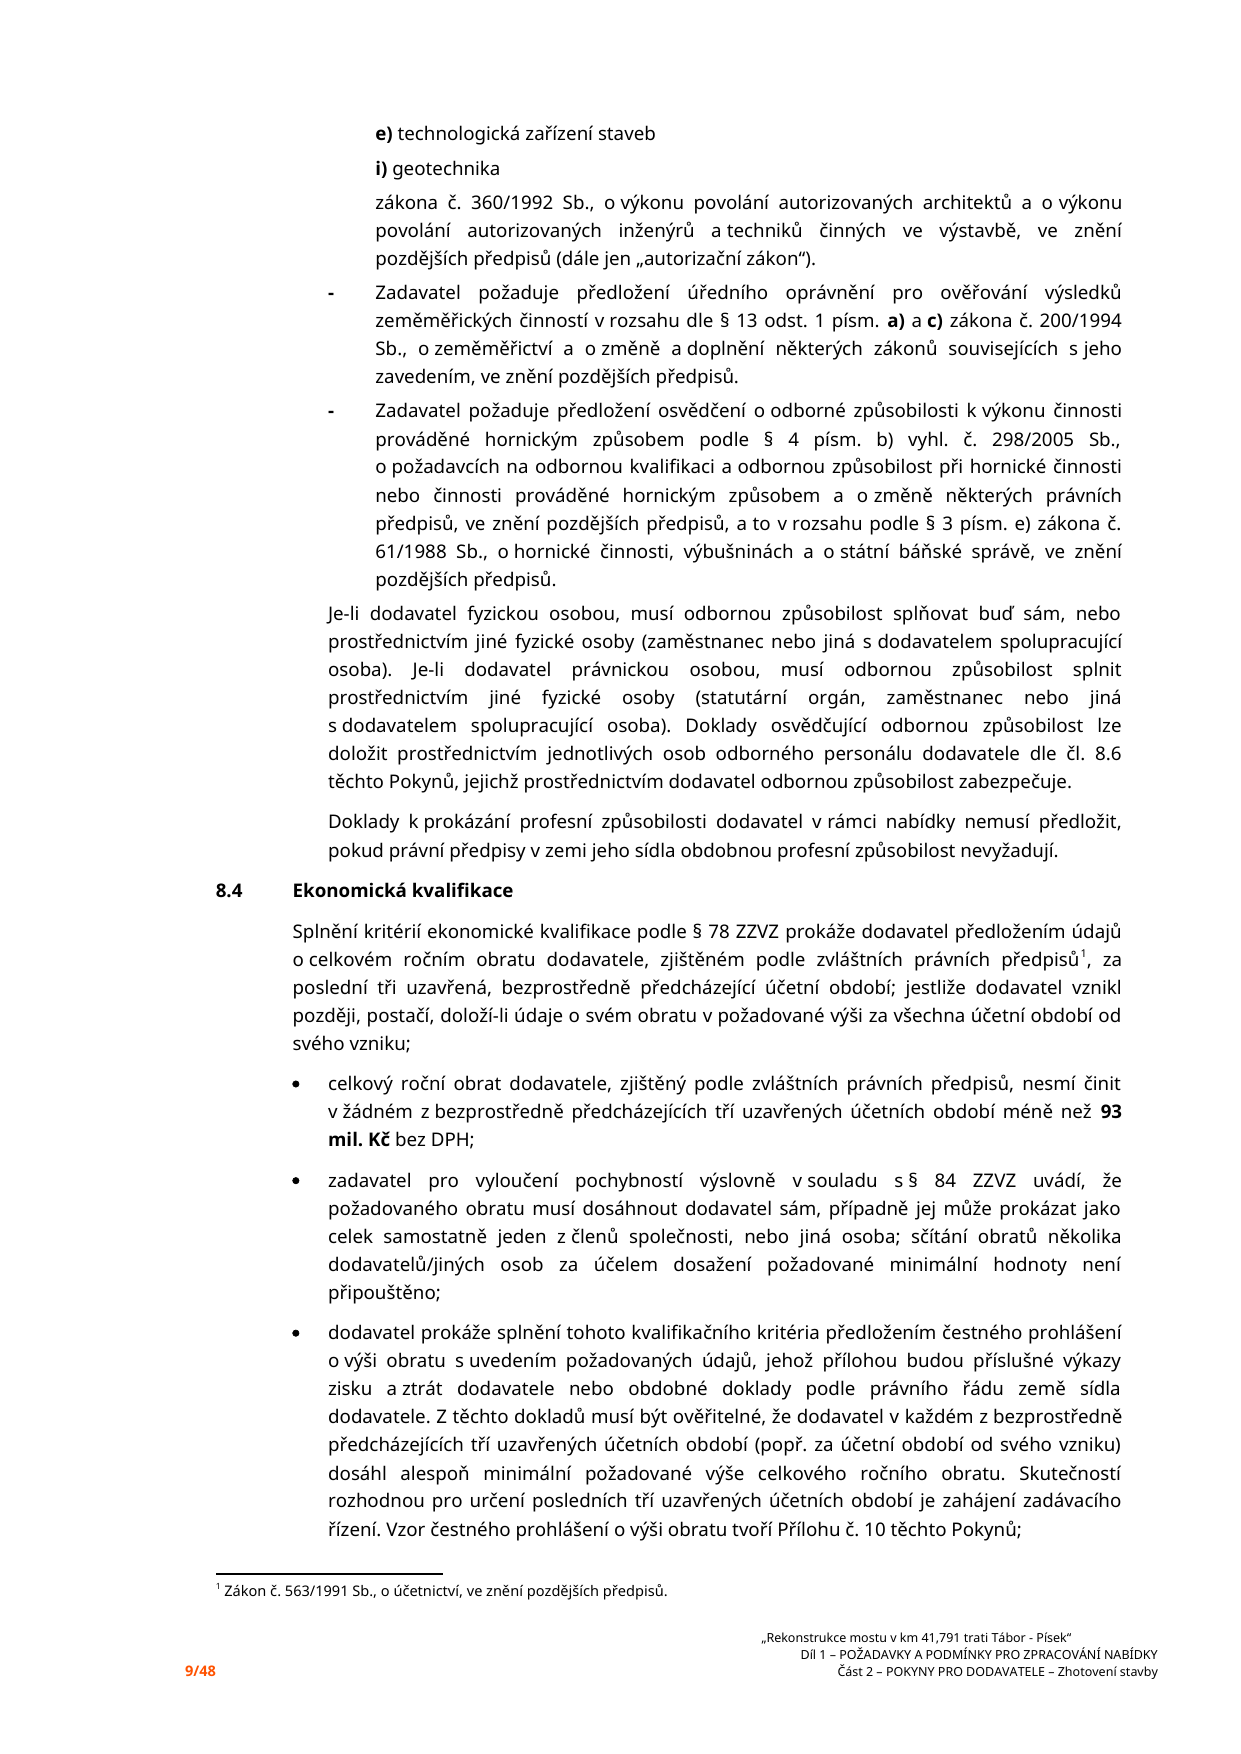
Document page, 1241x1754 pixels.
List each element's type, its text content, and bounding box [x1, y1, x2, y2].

list zákona č. 360/1992 Sb., o výkonu povolání autorizovaných architektů a o výkonu povolání autorizovaných inženýrů a techniků činných ve výstavbě, ve znění pozdějších předpisů (dále jen „autorizační zákon“). [375, 189, 1122, 271]
list i) geotechnika [375, 155, 1122, 180]
text Doklady k prokázání profesní způsobilosti dodavatel v rámci nabídky nemusí předložit, pokud právní předpisy v zemi jeho sídla obdobnou profesní způsobilost nevyžadují. [328, 809, 1122, 862]
text Zadavatel požaduje předložení úředního oprávnění pro ověřování výsledků zeměměřických činností v rozsahu dle § 13 odst. 1 písm. a) a c) zákona č. 200/1994 Sb., o zeměměřictví a o změně a doplnění některých zákonů souvisejících s jeho zavedením, ve znění pozdějších předpisů. [328, 279, 1122, 389]
text celkový roční obrat dodavatele, zjištěný podle zvláštních právních předpisů, nesmí činit v žádném z bezprostředně předcházejících tří uzavřených účetních období méně než 93 mil. Kč bez DPH; [292, 1071, 1122, 1152]
text dodavatel prokáže splnění tohoto kvalifikačního kritéria předložením čestného prohlášení o výši obratu s uvedením požadovaných údajů, jehož přílohou budou příslušné výkazy zisku a ztrát dodavatele nebo obdobné doklady podle právního řádu země sídla dodavatele. Z těchto dokladů musí být ověřitelné, že dodavatel v každém z bezprostředně předcházejících tří uzavřených účetních období (popř. za účetní období od svého vzniku) dosáhl alespoň minimální požadované výše celkového ročního obratu. Skutečností rozhodnou pro určení posledních tří uzavřených účetních období je zahájení zadávacího řízení. Vzor čestného prohlášení o výši obratu tvoří Přílohu č. 10 těchto Pokynů; [292, 1320, 1122, 1541]
text Ekonomická kvalifikace [216, 877, 1122, 903]
text Splnění kritérií ekonomické kvalifikace podle § 78 ZZVZ prokáže dodavatel předložením údajů o celkovém ročním obratu dodavatele, zjištěném podle zvláštních právních předpisů, za poslední tři uzavřená, bezprostředně předcházející účetní období; jestliže dodavatel vznikl později, postačí, doloží-li údaje o svém obratu v požadované výši za všechna účetní období od svého vzniku; [292, 918, 1122, 1056]
list e) technologická zařízení staveb [375, 121, 1122, 146]
text zadavatel pro vyloučení pochybností výslovně v souladu s § 84 ZZVZ uvádí, že požadovaného obratu musí dosáhnout dodavatel sám, případně jej může prokázat jako celek samostatně jeden z členů společnosti, nebo jiná osoba; sčítání obratů několika dodavatelů/jiných osob za účelem dosažení požadované minimální hodnoty není připouštěno; [292, 1167, 1122, 1305]
text Je-li dodavatel fyzickou osobou, musí odbornou způsobilost splňovat buď sám, nebo prostřednictvím jiné fyzické osoby (zaměstnanec nebo jiná s dodavatelem spolupracující osoba). Je-li dodavatel právnickou osobou, musí odbornou způsobilost splnit prostřednictvím jiné fyzické osoby (statutární orgán, zaměstnanec nebo jiná s dodavatelem spolupracující osoba). Doklady osvědčující odbornou způsobilost lze doložit prostřednictvím jednotlivých osob odborného personálu dodavatele dle čl. 8.6 těchto Pokynů, jejichž prostřednictvím dodavatel odbornou způsobilost zabezpečuje. [328, 600, 1122, 794]
text Zadavatel požaduje předložení osvědčení o odborné způsobilosti k výkonu činnosti prováděné hornickým způsobem podle § 4 písm. b) vyhl. č. 298/2005 Sb., o požadavcích na odbornou kvalifikaci a odbornou způsobilost při hornické činnosti nebo činnosti prováděné hornickým způsobem a o změně některých právních předpisů, ve znění pozdějších předpisů, a to v rozsahu podle § 3 písm. e) zákona č. 61/1988 Sb., o hornické činnosti, výbušninách a o státní báňské správě, ve znění pozdějších předpisů. [328, 398, 1122, 591]
